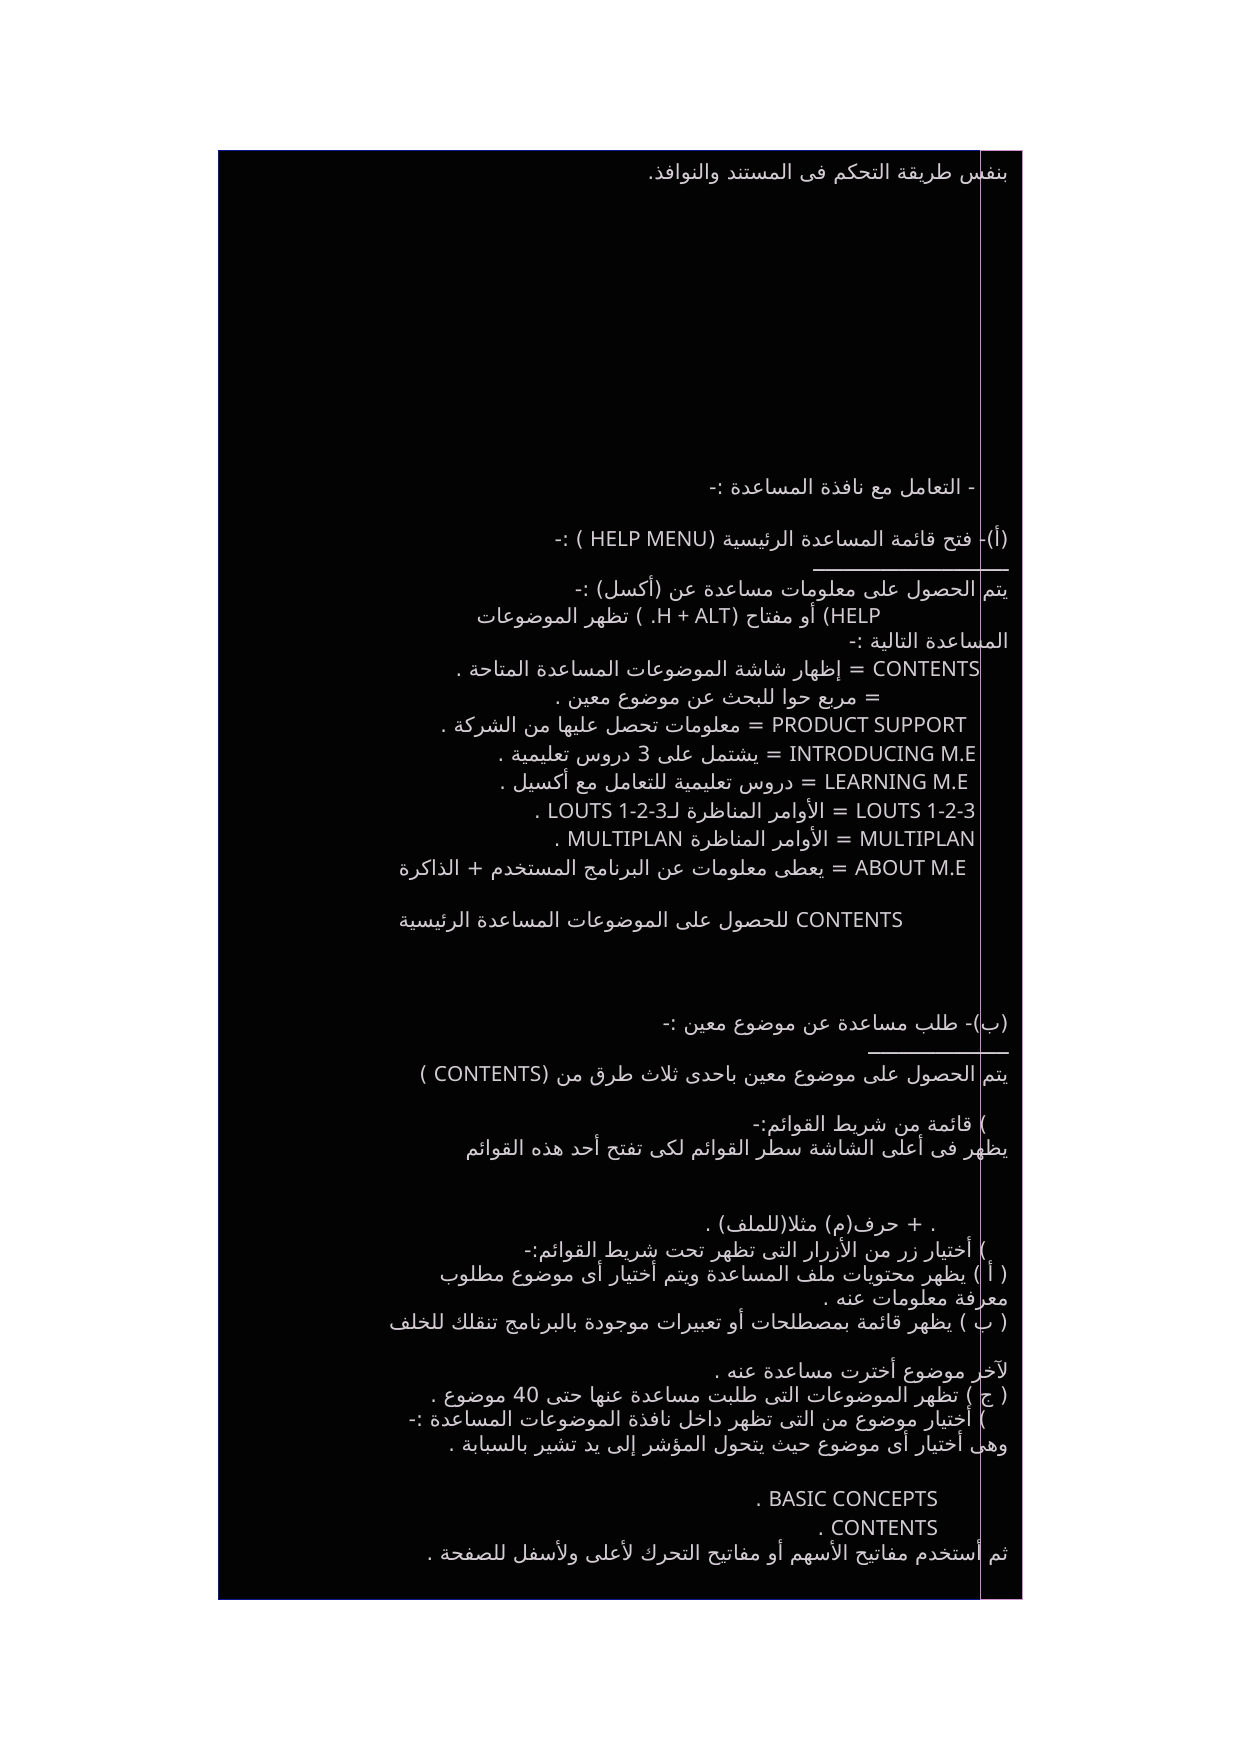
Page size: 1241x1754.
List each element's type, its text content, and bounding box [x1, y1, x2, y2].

table_header [981, 151, 1022, 1599]
table_header دورة اكسيل [219, 151, 980, 1599]
